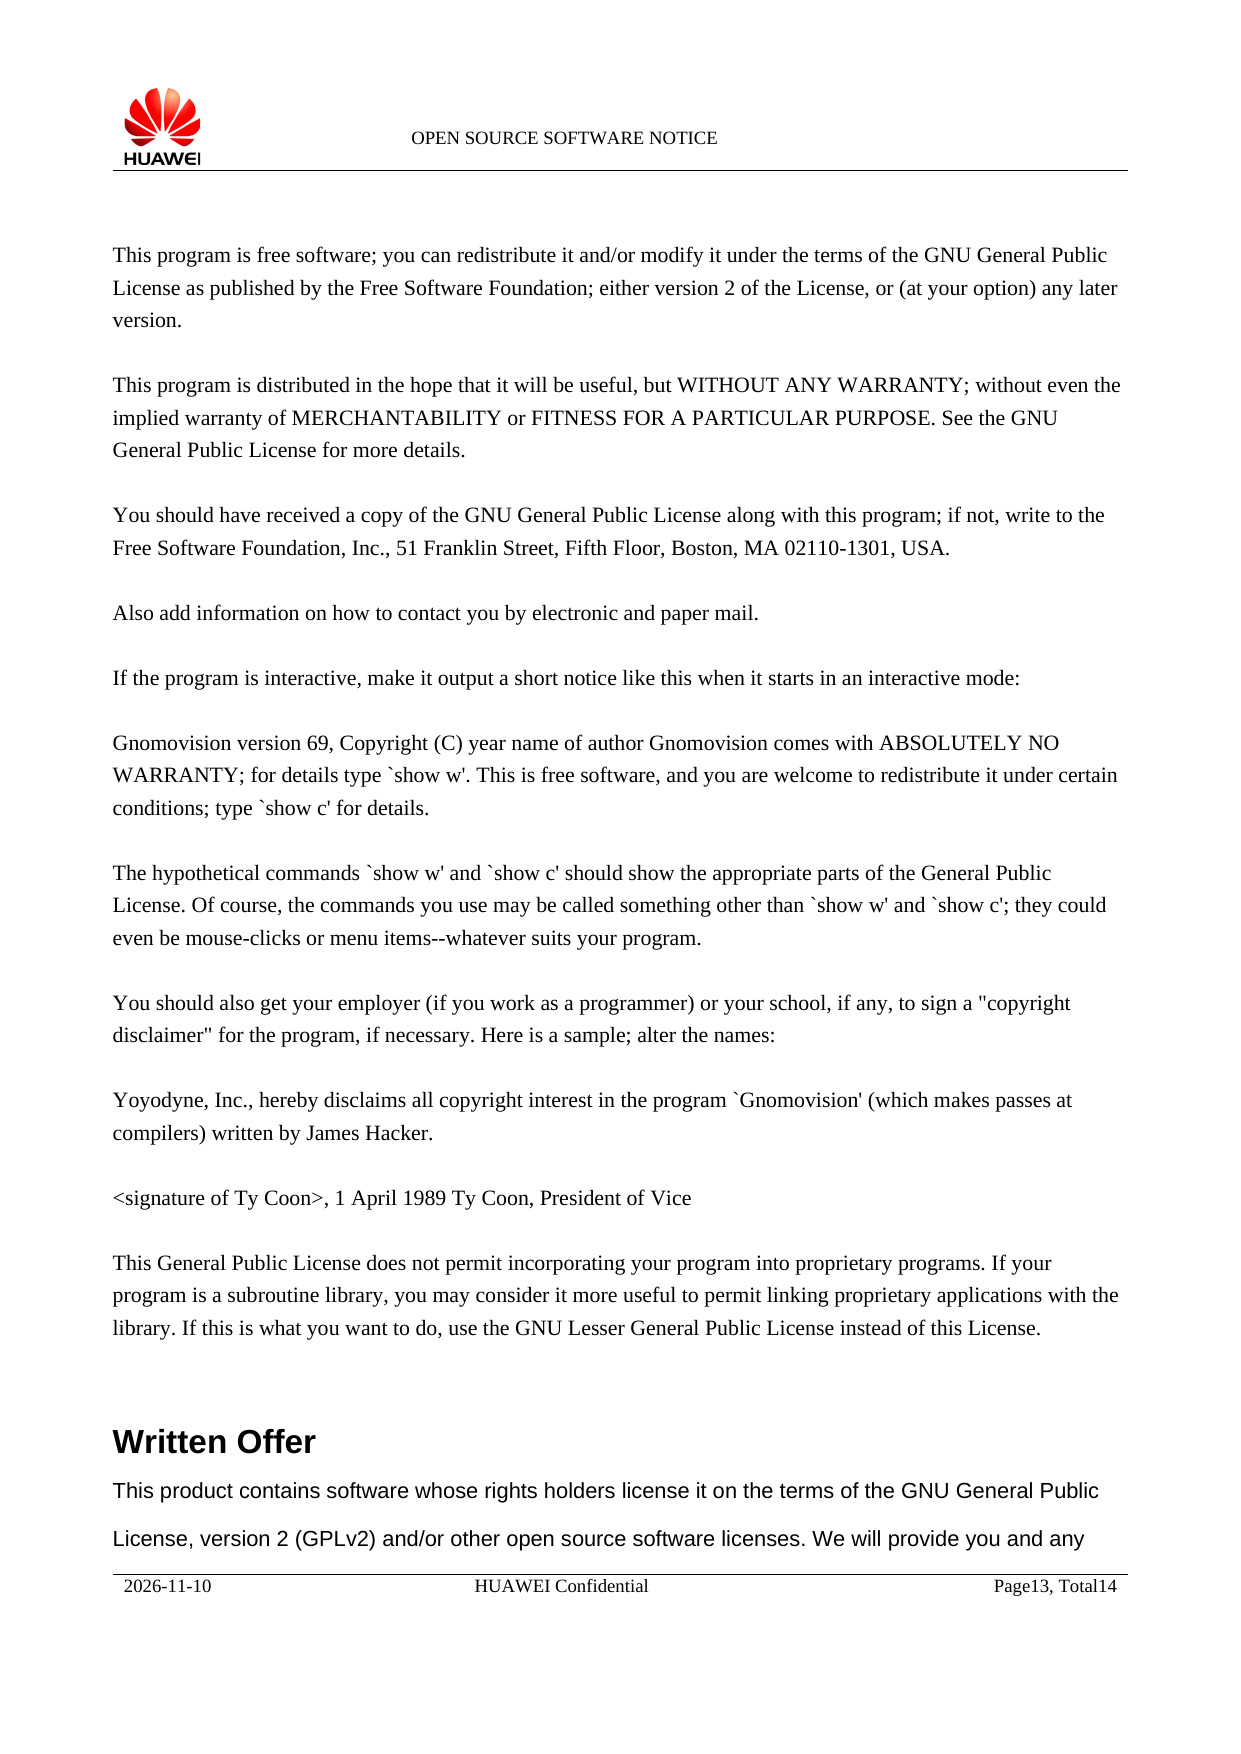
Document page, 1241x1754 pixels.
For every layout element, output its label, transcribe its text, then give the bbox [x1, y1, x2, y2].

picture [124, 88, 201, 165]
text Written Offer [112, 1409, 1128, 1474]
